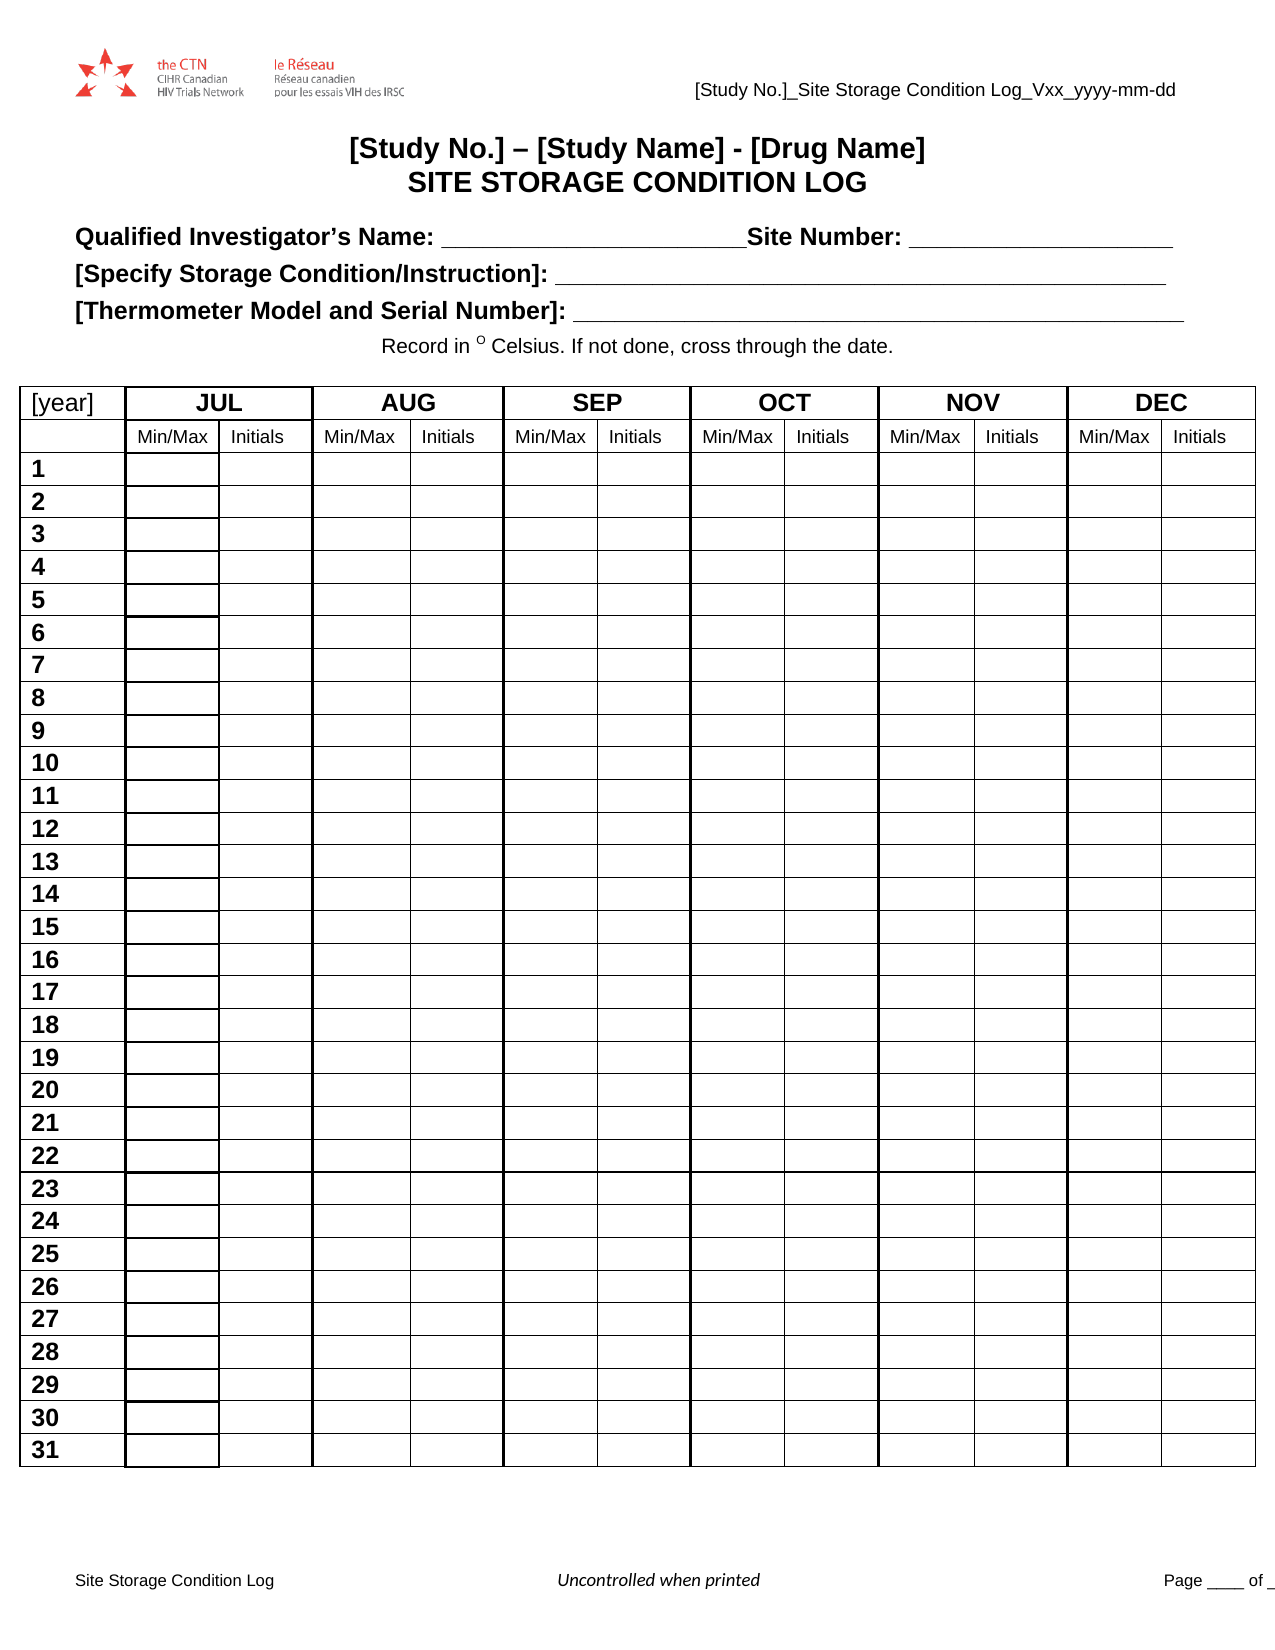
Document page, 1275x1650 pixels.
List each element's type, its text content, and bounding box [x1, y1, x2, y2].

table_cell [880, 551, 974, 583]
table_cell [598, 1238, 689, 1269]
table_cell [975, 1173, 1066, 1204]
table_cell [975, 518, 1066, 550]
table_cell [880, 1009, 974, 1041]
table_cell [314, 878, 410, 910]
table_cell [880, 1401, 974, 1433]
table_cell [1162, 911, 1255, 942]
table_cell [127, 650, 218, 681]
table_cell [505, 1205, 597, 1237]
table_cell [1162, 1303, 1255, 1335]
table_cell 15 [21, 911, 124, 942]
table_cell [411, 878, 502, 910]
table_cell [1162, 584, 1255, 615]
table_cell [692, 1271, 784, 1302]
table_cell [1069, 1205, 1161, 1237]
table_cell [880, 1369, 974, 1400]
table_cell [314, 715, 410, 746]
table_cell [505, 1042, 597, 1073]
table_cell [505, 1336, 597, 1368]
table_cell [127, 1272, 218, 1302]
table_cell [1162, 944, 1255, 975]
table_cell [1162, 616, 1255, 648]
table_cell [1162, 1238, 1255, 1269]
table_cell [505, 1369, 597, 1400]
table_cell [127, 846, 218, 877]
text Record in O Celsius. If not done, cross through the date. [75, 333, 1200, 357]
table_cell [220, 1434, 311, 1466]
table_cell [505, 518, 597, 550]
table_cell [1069, 976, 1161, 1008]
table_cell [785, 1173, 877, 1204]
table_cell [411, 1107, 502, 1139]
table_cell [975, 747, 1066, 779]
table_cell [880, 453, 974, 484]
table_cell 16 [21, 944, 124, 975]
table_cell [1162, 682, 1255, 713]
table_cell [880, 616, 974, 648]
table_cell [411, 1369, 502, 1400]
table_cell [692, 1042, 784, 1073]
table_cell [692, 1434, 784, 1466]
table_cell [785, 976, 877, 1008]
table_cell [598, 1173, 689, 1204]
table_cell [785, 1271, 877, 1302]
table_cell [880, 1042, 974, 1073]
table_cell [880, 1336, 974, 1368]
table_cell [1162, 649, 1255, 681]
table_cell 1 [21, 453, 124, 484]
table_cell [21, 420, 124, 452]
table_cell [1069, 1173, 1161, 1204]
table_cell 11 [21, 780, 124, 812]
table_cell [692, 682, 784, 713]
table_cell [692, 453, 784, 484]
table_cell [127, 1435, 218, 1466]
text [Specify Storage Condition/Instruction]: ____________________________________________ [75, 259, 1200, 288]
table_cell [785, 1303, 877, 1335]
table_cell [220, 1107, 311, 1139]
table_cell [692, 976, 784, 1008]
table_cell [692, 518, 784, 550]
table_cell [1069, 813, 1161, 844]
table_cell [598, 780, 689, 812]
table_cell [505, 976, 597, 1008]
table_cell [785, 1401, 877, 1433]
table_cell 3 [21, 518, 124, 550]
table_cell [127, 912, 218, 942]
table_cell [598, 1336, 689, 1368]
table_cell [975, 1140, 1066, 1171]
table_cell [314, 813, 410, 844]
table_cell [1069, 1336, 1161, 1368]
table_cell [1069, 1434, 1161, 1466]
table_cell [314, 1173, 410, 1204]
table_cell [880, 813, 974, 844]
table_cell [598, 1303, 689, 1335]
table_cell [220, 584, 311, 615]
table_cell [692, 616, 784, 648]
table_cell 21 [21, 1107, 124, 1139]
table_cell [1162, 1042, 1255, 1073]
table_cell [220, 551, 311, 583]
table_cell [220, 944, 311, 975]
table_cell [1069, 1238, 1161, 1269]
table_cell [785, 1238, 877, 1269]
table_cell [127, 1141, 218, 1171]
table_cell [220, 976, 311, 1008]
table_cell Initials [220, 421, 311, 452]
table_cell [1162, 976, 1255, 1008]
table_cell [411, 1271, 502, 1302]
table_cell 10 [21, 747, 124, 779]
table_cell [1069, 551, 1161, 583]
table_cell [598, 616, 689, 648]
table_cell [785, 486, 877, 517]
table_cell [505, 813, 597, 844]
table_cell [411, 1336, 502, 1368]
table_cell [598, 1009, 689, 1041]
table_cell Initials [1162, 420, 1255, 452]
table_cell [1069, 682, 1161, 713]
table_cell [1162, 1074, 1255, 1106]
table_cell [1069, 878, 1161, 910]
table_cell [1162, 1140, 1255, 1171]
table_cell [314, 682, 410, 713]
table_cell [692, 1009, 784, 1041]
table_cell [1162, 1271, 1255, 1302]
table_cell [220, 1238, 311, 1269]
table_cell [880, 682, 974, 713]
table_cell [598, 1042, 689, 1073]
table_cell [1162, 486, 1255, 517]
table_cell [1069, 453, 1161, 484]
table_cell [505, 1074, 597, 1106]
table_cell Min/Max [692, 420, 784, 452]
table_cell [880, 1140, 974, 1171]
table_cell 17 [21, 976, 124, 1008]
table_cell [692, 1303, 784, 1335]
table_cell 8 [21, 682, 124, 713]
table_cell [1162, 780, 1255, 812]
table_cell [880, 780, 974, 812]
table_cell [220, 1205, 311, 1237]
table_cell [785, 551, 877, 583]
table_cell [127, 748, 218, 779]
table_cell 29 [21, 1369, 124, 1400]
table_cell [220, 845, 311, 877]
table_cell [220, 1173, 311, 1204]
table_cell [505, 911, 597, 942]
table_cell [127, 879, 218, 910]
table_cell [505, 649, 597, 681]
table_cell 4 [21, 551, 124, 583]
table_cell [785, 747, 877, 779]
table_cell [785, 911, 877, 942]
table_cell [220, 780, 311, 812]
table_cell [598, 1205, 689, 1237]
table_cell [314, 453, 410, 484]
table_cell [785, 682, 877, 713]
table_cell [1162, 1173, 1255, 1204]
table_cell [314, 976, 410, 1008]
table_cell [598, 682, 689, 713]
table_cell [975, 486, 1066, 517]
table_cell [975, 1009, 1066, 1041]
table_cell Min/Max [314, 420, 410, 452]
table_cell [127, 1370, 218, 1400]
table_cell [314, 486, 410, 517]
table_cell [314, 1009, 410, 1041]
table_cell [975, 813, 1066, 844]
table_cell Min/Max [1069, 420, 1161, 452]
table_cell [975, 944, 1066, 975]
table_cell 22 [21, 1140, 124, 1171]
table_cell [411, 845, 502, 877]
table_cell [1069, 486, 1161, 517]
table_cell [880, 944, 974, 975]
table_cell [598, 845, 689, 877]
table_cell [314, 780, 410, 812]
table_cell [975, 682, 1066, 713]
table_header NOV [880, 387, 1066, 419]
table_cell [692, 649, 784, 681]
table_cell [1069, 747, 1161, 779]
table_cell [880, 976, 974, 1008]
table_cell 9 [21, 715, 124, 746]
table_cell [220, 518, 311, 550]
table_cell [220, 1271, 311, 1302]
table_cell [411, 649, 502, 681]
table_cell [880, 1205, 974, 1237]
table_cell [975, 616, 1066, 648]
table_cell 18 [21, 1009, 124, 1041]
table_cell [598, 1369, 689, 1400]
table_cell [127, 716, 218, 746]
table_cell [975, 1369, 1066, 1400]
table_cell [785, 649, 877, 681]
table_cell [505, 878, 597, 910]
table_cell [127, 1108, 218, 1139]
table_cell [127, 945, 218, 975]
table_cell [598, 518, 689, 550]
table_cell [411, 944, 502, 975]
table_cell [1069, 518, 1161, 550]
table_cell [880, 584, 974, 615]
table_cell [505, 715, 597, 746]
table_cell [692, 551, 784, 583]
table_cell [880, 845, 974, 877]
table_cell [220, 911, 311, 942]
table_cell [314, 616, 410, 648]
table_cell [314, 1434, 410, 1466]
table_cell [975, 1042, 1066, 1073]
text SITE STORAGE CONDITION LOG [75, 165, 1200, 198]
table_cell [692, 1140, 784, 1171]
table_cell [220, 616, 311, 648]
table_cell [1162, 1336, 1255, 1368]
table_cell [411, 715, 502, 746]
table_cell [1162, 1009, 1255, 1041]
table_cell [314, 1303, 410, 1335]
table_cell [598, 1140, 689, 1171]
table_cell 7 [21, 649, 124, 681]
table_cell [692, 1173, 784, 1204]
table_cell [127, 585, 218, 615]
table_cell [411, 453, 502, 484]
table_cell [505, 845, 597, 877]
table_header [year] [21, 387, 124, 419]
table_cell 24 [21, 1205, 124, 1237]
table_cell [1069, 780, 1161, 812]
table_cell [505, 1401, 597, 1433]
table_cell [785, 1074, 877, 1106]
table_cell [220, 1401, 311, 1433]
table_cell [975, 1238, 1066, 1269]
table_cell [692, 1107, 784, 1139]
table_cell [880, 1434, 974, 1466]
table_cell [1069, 1369, 1161, 1400]
table_cell [1069, 1107, 1161, 1139]
table_cell [785, 1434, 877, 1466]
table_cell [975, 1205, 1066, 1237]
table_cell [314, 944, 410, 975]
table_cell [411, 1238, 502, 1269]
table_cell [411, 616, 502, 648]
table_cell [1069, 944, 1161, 975]
table_cell [220, 1042, 311, 1073]
table_cell [127, 1174, 218, 1204]
table_cell [975, 715, 1066, 746]
table_cell [880, 878, 974, 910]
table_cell [127, 1239, 218, 1269]
table_cell [975, 1271, 1066, 1302]
table_cell [220, 1140, 311, 1171]
table_cell 5 [21, 584, 124, 615]
table_cell [785, 518, 877, 550]
table_cell [1069, 1303, 1161, 1335]
table_cell [220, 747, 311, 779]
table_cell [785, 453, 877, 484]
table_cell [1069, 1140, 1161, 1171]
table_cell [220, 486, 311, 517]
table_cell [127, 618, 218, 648]
table_cell [411, 584, 502, 615]
table_cell [692, 813, 784, 844]
text Qualified Investigator’s Name: ______________________Site Number: ___________________ [75, 222, 1200, 251]
table_cell [505, 486, 597, 517]
table_cell [598, 911, 689, 942]
table_cell [880, 747, 974, 779]
table_cell [411, 682, 502, 713]
table_cell [220, 878, 311, 910]
text [Thermometer Model and Serial Number]: ____________________________________________ [75, 296, 1200, 325]
table_cell [1069, 911, 1161, 942]
table_cell [220, 813, 311, 844]
table_cell [1162, 453, 1255, 484]
table_cell 27 [21, 1303, 124, 1335]
table_cell [692, 1074, 784, 1106]
table_cell [598, 715, 689, 746]
table_cell 13 [21, 845, 124, 877]
table_cell [785, 1205, 877, 1237]
table_cell [880, 1271, 974, 1302]
table_cell [220, 1074, 311, 1106]
table_cell [314, 845, 410, 877]
table_cell [314, 1074, 410, 1106]
table_cell [975, 1107, 1066, 1139]
table_cell [411, 1205, 502, 1237]
table_cell [314, 747, 410, 779]
table_cell [692, 1401, 784, 1433]
table_cell [785, 780, 877, 812]
table_cell [692, 1205, 784, 1237]
table_cell [1162, 1401, 1255, 1433]
table_cell [880, 486, 974, 517]
table_cell [785, 1369, 877, 1400]
table_cell [692, 944, 784, 975]
table_cell [785, 878, 877, 910]
table_cell [220, 1336, 311, 1368]
table_cell 26 [21, 1271, 124, 1302]
table_cell [692, 486, 784, 517]
table_cell [411, 747, 502, 779]
table_cell [127, 487, 218, 517]
table_cell 19 [21, 1042, 124, 1073]
table_cell [785, 845, 877, 877]
table_cell 31 [21, 1434, 124, 1466]
table_cell [1162, 715, 1255, 746]
table_cell [598, 649, 689, 681]
table_cell Initials [598, 420, 689, 452]
table_cell [598, 813, 689, 844]
table_cell [598, 453, 689, 484]
table_cell [692, 715, 784, 746]
table_cell [411, 551, 502, 583]
table_cell [127, 454, 218, 484]
table_cell [880, 1173, 974, 1204]
table_cell [1162, 518, 1255, 550]
text [Study No.] – [Study Name] - [Drug Name] [75, 131, 1200, 165]
table_cell [505, 584, 597, 615]
table_cell [692, 780, 784, 812]
table_cell [1162, 878, 1255, 910]
table_cell [505, 1173, 597, 1204]
table_cell [505, 453, 597, 484]
table_cell [505, 944, 597, 975]
table_cell [1162, 1369, 1255, 1400]
table_header JUL [127, 388, 311, 419]
table_header AUG [314, 387, 502, 419]
table_cell [975, 1074, 1066, 1106]
table_cell [411, 518, 502, 550]
table_cell [220, 682, 311, 713]
table_cell [411, 1173, 502, 1204]
table_cell [1162, 551, 1255, 583]
table_cell Min/Max [880, 420, 974, 452]
table_cell [598, 747, 689, 779]
table_cell [314, 1238, 410, 1269]
table_cell [975, 584, 1066, 615]
table_cell [880, 1074, 974, 1106]
table_cell [127, 552, 218, 583]
table_cell [598, 1074, 689, 1106]
table_cell [220, 1303, 311, 1335]
table_cell [975, 551, 1066, 583]
table_cell [314, 1336, 410, 1368]
table_cell [505, 780, 597, 812]
table_cell 30 [21, 1401, 124, 1433]
table_cell Min/Max [505, 420, 597, 452]
table_cell [1069, 715, 1161, 746]
table_cell [314, 649, 410, 681]
table_cell [880, 715, 974, 746]
table_cell [975, 845, 1066, 877]
table_cell [411, 1434, 502, 1466]
table_header OCT [692, 387, 877, 419]
table_cell Min/Max [127, 421, 218, 452]
table_cell [127, 1403, 218, 1433]
table_cell [975, 780, 1066, 812]
table_cell [880, 649, 974, 681]
table_cell [314, 1042, 410, 1073]
table_cell [598, 551, 689, 583]
table_cell 12 [21, 813, 124, 844]
table_cell [975, 878, 1066, 910]
table_cell 2 [21, 486, 124, 517]
table_cell [505, 1303, 597, 1335]
table_cell 25 [21, 1238, 124, 1269]
table_cell [1069, 1009, 1161, 1041]
table_cell [785, 1042, 877, 1073]
table_cell [692, 911, 784, 942]
table_cell [314, 911, 410, 942]
table_cell [692, 1336, 784, 1368]
table_cell [1069, 1401, 1161, 1433]
table_cell [411, 1009, 502, 1041]
table_cell [880, 1107, 974, 1139]
table_cell Initials [975, 420, 1066, 452]
table_cell [975, 911, 1066, 942]
table_cell [411, 1140, 502, 1171]
table_cell [505, 1107, 597, 1139]
table_cell [505, 682, 597, 713]
table_cell [692, 1238, 784, 1269]
table_cell [314, 1107, 410, 1139]
table_cell [975, 453, 1066, 484]
table_cell [1069, 1074, 1161, 1106]
table_cell [127, 781, 218, 812]
table_cell [975, 1336, 1066, 1368]
table_cell [127, 1075, 218, 1106]
table_cell [975, 649, 1066, 681]
table_cell [692, 584, 784, 615]
table_cell [1162, 1107, 1255, 1139]
table_cell [411, 1074, 502, 1106]
table_cell [598, 1401, 689, 1433]
table_cell [411, 1401, 502, 1433]
table_cell [785, 1107, 877, 1139]
table_cell 14 [21, 878, 124, 910]
table_cell [785, 1009, 877, 1041]
table_cell [127, 1206, 218, 1237]
table_cell Initials [411, 420, 502, 452]
table_cell [598, 976, 689, 1008]
table_cell [975, 976, 1066, 1008]
table_cell 28 [21, 1336, 124, 1368]
table_header DEC [1069, 387, 1255, 419]
table_cell [314, 1369, 410, 1400]
table_cell [505, 551, 597, 583]
table_cell [975, 1303, 1066, 1335]
table_cell [411, 780, 502, 812]
table_cell [785, 813, 877, 844]
table_cell [1069, 649, 1161, 681]
table_cell [411, 1042, 502, 1073]
table_cell [505, 747, 597, 779]
table_cell 20 [21, 1074, 124, 1106]
table_cell [127, 1043, 218, 1073]
table_cell [314, 1271, 410, 1302]
table_cell [692, 747, 784, 779]
table_cell [220, 1369, 311, 1400]
table_cell [411, 813, 502, 844]
table_cell [598, 1271, 689, 1302]
table_cell [1069, 845, 1161, 877]
table_cell [785, 944, 877, 975]
table_cell [505, 1238, 597, 1269]
table_cell [505, 1271, 597, 1302]
table_cell [1069, 1042, 1161, 1073]
table_cell [598, 1107, 689, 1139]
table_header SEP [505, 387, 689, 419]
table_cell [127, 814, 218, 844]
table_cell [692, 878, 784, 910]
table_cell [1069, 584, 1161, 615]
table_cell [411, 976, 502, 1008]
table_cell [314, 1401, 410, 1433]
table_cell [127, 1304, 218, 1335]
table_cell [411, 486, 502, 517]
table_cell [1162, 747, 1255, 779]
table_cell [598, 1434, 689, 1466]
table_cell [598, 878, 689, 910]
table_cell [598, 944, 689, 975]
table_cell 6 [21, 616, 124, 648]
table_cell [127, 1010, 218, 1041]
table_cell [785, 1336, 877, 1368]
table_cell [598, 486, 689, 517]
table_cell [314, 518, 410, 550]
table_cell Initials [785, 420, 877, 452]
table_cell [314, 584, 410, 615]
table_cell [505, 616, 597, 648]
table_cell [1162, 1205, 1255, 1237]
table_cell [785, 616, 877, 648]
table_cell [411, 1303, 502, 1335]
table_cell [314, 1140, 410, 1171]
table_cell [880, 1238, 974, 1269]
table_cell [314, 1205, 410, 1237]
table_cell [220, 649, 311, 681]
table_cell [314, 551, 410, 583]
table_cell [880, 1303, 974, 1335]
table_cell [220, 715, 311, 746]
table_cell [1162, 1434, 1255, 1466]
table_cell [975, 1401, 1066, 1433]
table_cell [505, 1009, 597, 1041]
table_cell [220, 1009, 311, 1041]
table_cell [1162, 845, 1255, 877]
table_cell [505, 1434, 597, 1466]
table_cell [127, 1337, 218, 1368]
table_cell [692, 845, 784, 877]
table_cell [127, 519, 218, 550]
table_cell [505, 1140, 597, 1171]
table_cell [1162, 813, 1255, 844]
table_cell [220, 453, 311, 484]
table_cell 23 [21, 1173, 124, 1204]
table_cell [785, 715, 877, 746]
table_cell [1069, 1271, 1161, 1302]
table_cell [598, 584, 689, 615]
table_cell [411, 911, 502, 942]
table_cell [880, 911, 974, 942]
table_cell [785, 584, 877, 615]
table_cell [127, 977, 218, 1008]
table_cell [975, 1434, 1066, 1466]
table_cell [880, 518, 974, 550]
table_cell [127, 683, 218, 713]
table_cell [692, 1369, 784, 1400]
table_cell [1069, 616, 1161, 648]
table_cell [785, 1140, 877, 1171]
